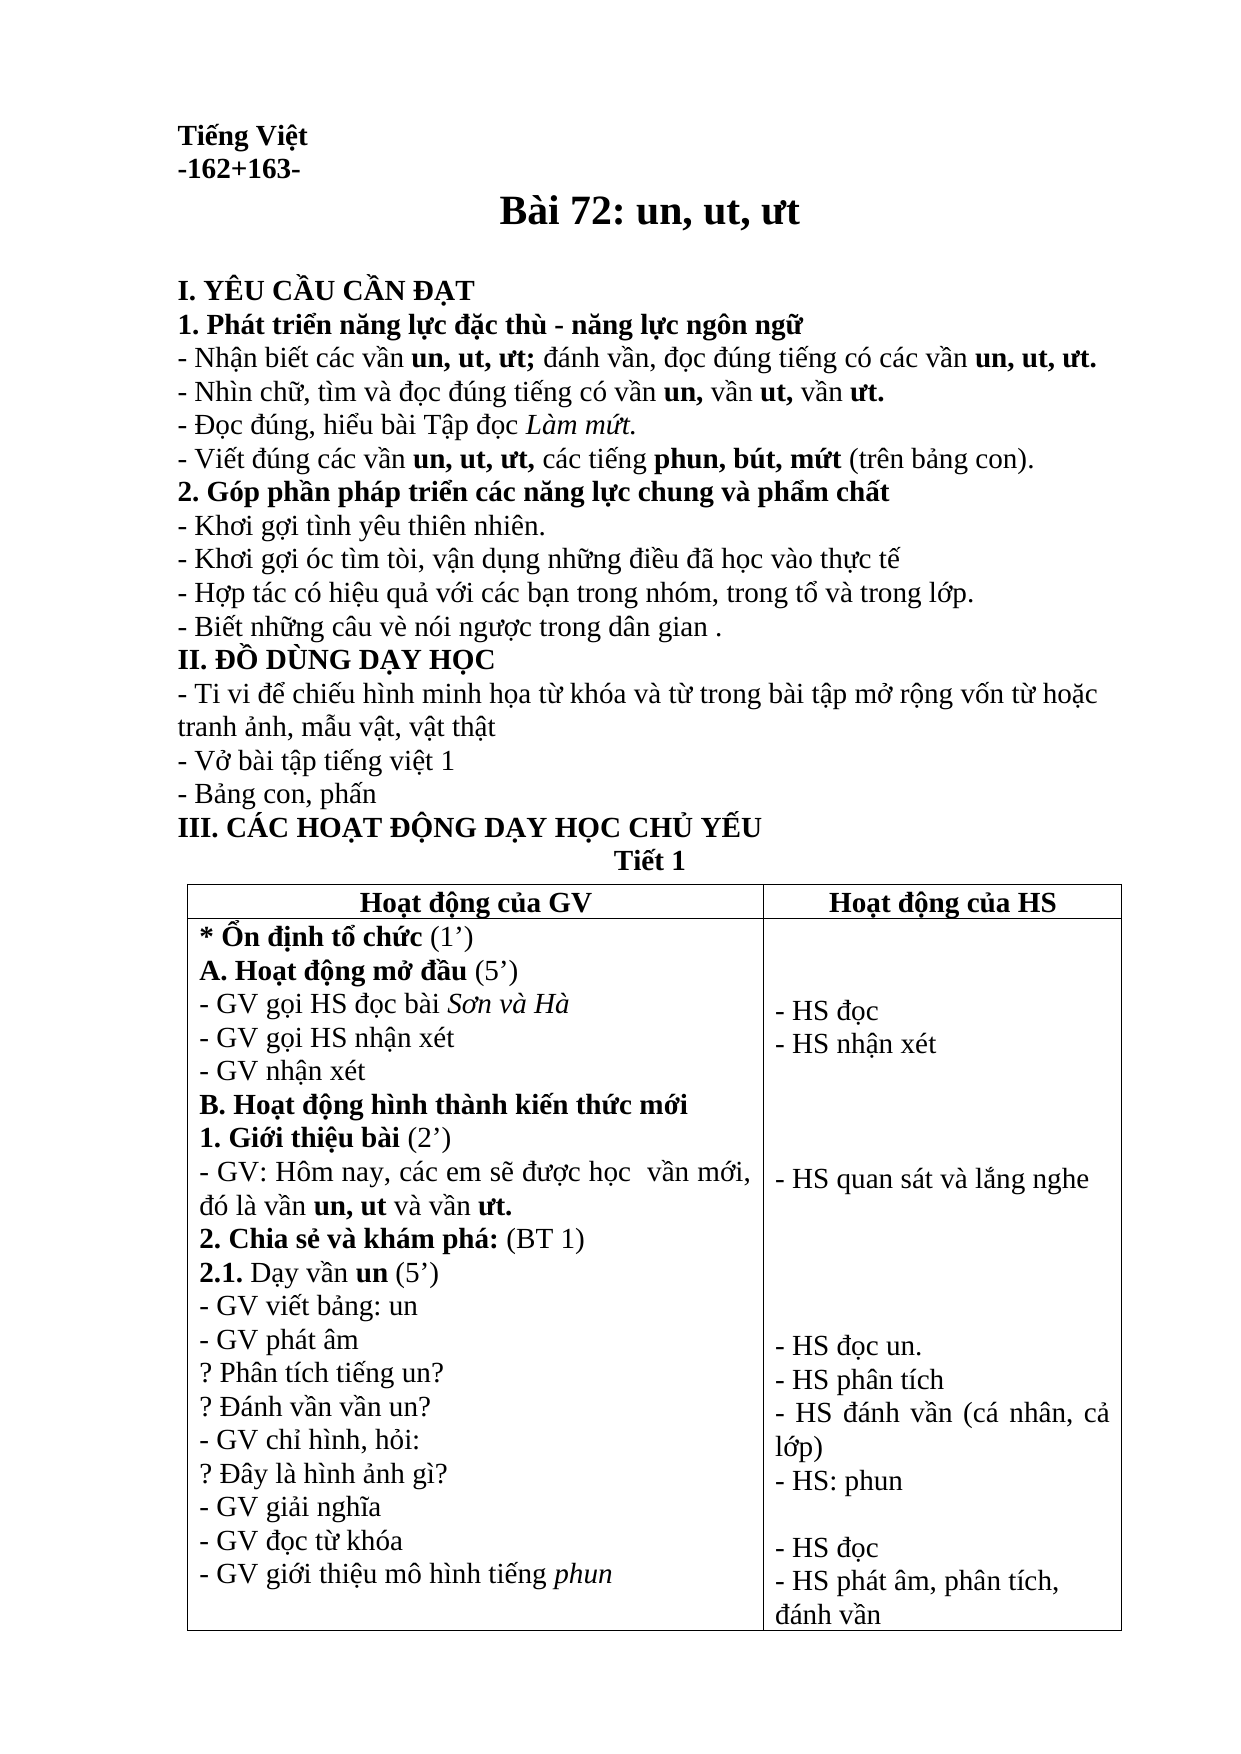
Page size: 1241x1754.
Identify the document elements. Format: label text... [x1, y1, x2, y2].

text 2. Góp phần pháp triển các năng lực chung và phẩm chất [177, 474, 1122, 508]
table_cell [188, 919, 763, 1630]
text I. YÊU CẦU CẦN ĐẠT [177, 273, 1122, 307]
table_header Hoạt động của HS [764, 885, 1121, 918]
text III. CÁC HOẠT ĐỘNG DẠY HỌC CHỦ YẾU [177, 810, 1122, 843]
text - Ti vi để chiếu hình minh họa từ khóa và từ trong bài tập mở rộng vốn từ hoặc tranh ảnh, mẫu vật, vật thật [177, 676, 1122, 743]
text Tiết 1 [177, 843, 1122, 877]
text - Biết những câu vè nói ngược trong dân gian . [177, 609, 1122, 642]
text Bài 72: un, ut, ưt [177, 185, 1122, 233]
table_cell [764, 919, 1121, 1630]
text - Khơi gợi tình yêu thiên nhiên. [177, 508, 1122, 542]
text - Nhận biết các vần un, ut, ưt; đánh vần, đọc đúng tiếng có các vần un, ut, ưt. [177, 340, 1122, 374]
text - Bảng con, phấn [177, 776, 1122, 810]
text II. ĐỒ DÙNG DẠY HỌC [177, 642, 1122, 676]
text - Hợp tác có hiệu quả với các bạn trong nhóm, trong tổ và trong lớp. [177, 575, 1122, 609]
text 1. Phát triển năng lực đặc thù - năng lực ngôn ngữ [177, 307, 1122, 340]
text -162+163- [177, 152, 1122, 185]
text - Khơi gợi óc tìm tòi, vận dụng những điều đã học vào thực tế [177, 542, 1122, 575]
text - Đọc đúng, hiểu bài Tập đọc Làm mứt. [177, 407, 1122, 441]
text - Viết đúng các vần un, ut, ưt, các tiếng phun, bút, mứt (trên bảng con). [177, 441, 1122, 474]
text Tiếng Việt [177, 118, 1122, 152]
text - Vở bài tập tiếng việt 1 [177, 743, 1122, 776]
text - Nhìn chữ, tìm và đọc đúng tiếng có vần un, vần ut, vần ưt. [177, 374, 1122, 407]
table_header Hoạt động của GV [188, 885, 763, 918]
